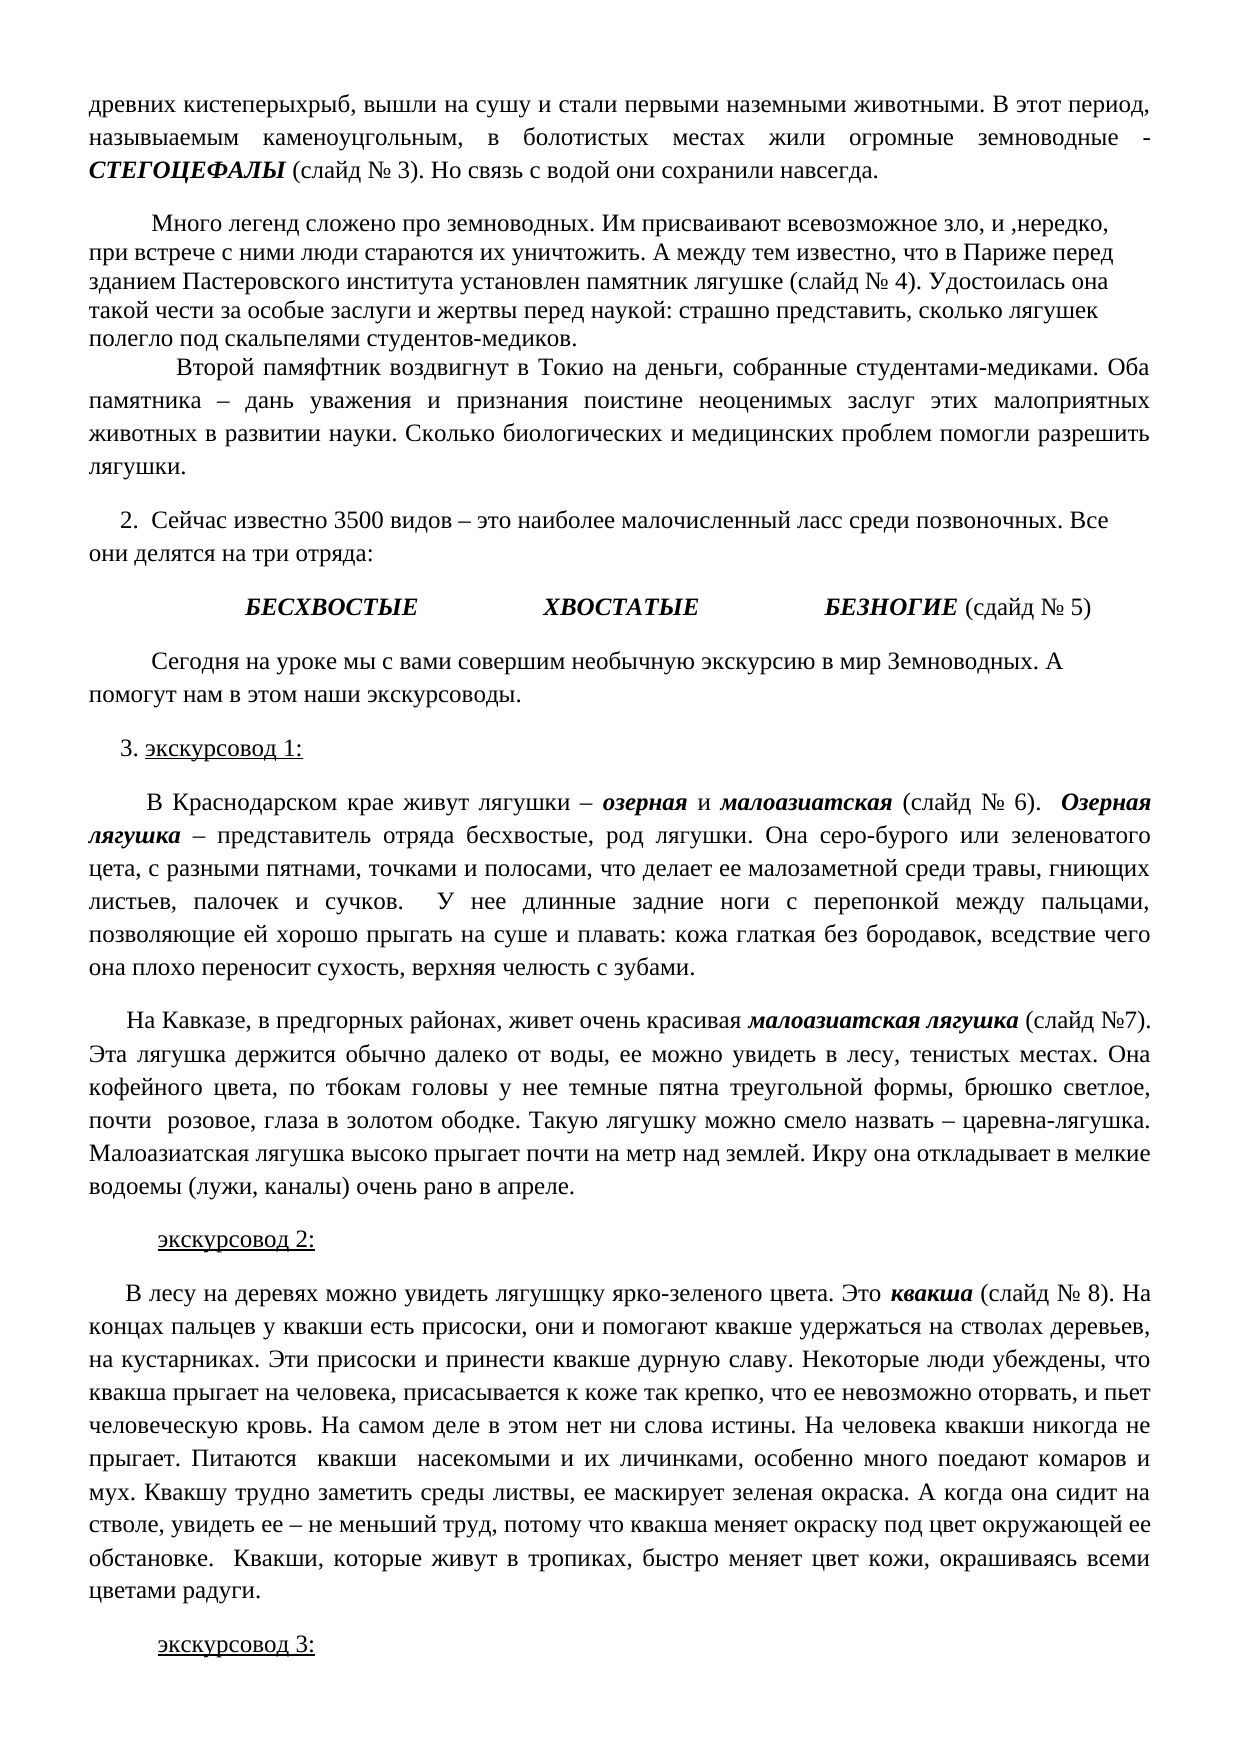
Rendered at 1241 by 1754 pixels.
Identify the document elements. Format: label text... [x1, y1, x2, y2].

text 2. Сейчас известно 3500 видов – это наиболее малочисленный ласс среди позвоночных. Все они делятся на три отряда: [89, 505, 1152, 567]
text В Краснодарском крае живут лягушки – озерная и малоазиатская (слайд № 6). Озерная лягушка – представитель отряда бесхвостые, род лягушки. Она серо-бурого или зеленоватого цета, с разными пятнами, точками и полосами, что делает ее малозаметной среди травы, гниющих листьев, палочек и сучков. У нее длинные задние ноги с перепонкой между пальцами, позволяющие ей хорошо прыгать на суше и плавать: кожа глаткая без бородавок, вседствие чего она плохо переносит сухость, верхняя челюсть с зубами. [89, 787, 1152, 981]
text экскурсовод 2: [89, 1224, 1152, 1253]
text На Кавказе, в предгорных районах, живет очень красивая малоазиатская лягушка (слайд №7). Эта лягушка держится обычно далеко от воды, ее можно увидеть в лесу, тенистых местах. Она кофейного цвета, по тбокам головы у нее темные пятна треугольной формы, брюшко светлое, почти розовое, глаза в золотом ободке. Такую лягушку можно смело назвать – царевна-лягушка. Малоазиатская лягушка высоко прыгает почти на метр над землей. Икру она откладывает в мелкие водоемы (лужи, каналы) очень рано в апреле. [89, 1006, 1152, 1199]
text БЕСХВОСТЫЕ ХВОСТАТЫЕ БЕЗНОГИЕ (сдайд № 5) [89, 592, 1152, 621]
text экскурсовод 3: [89, 1629, 1152, 1658]
text 3. экскурсовод 1: [89, 733, 1152, 762]
text Второй памяфтник воздвигнут в Токио на деньги, собранные студентами-медиками. Оба памятника – дань уважения и признания поистине неоценимых заслуг этих малоприятных животных в развитии науки. Сколько биологических и медицинских проблем помогли разрешить лягушки. [89, 352, 1152, 480]
text В лесу на деревях можно увидеть лягушщку ярко-зеленого цвета. Это квакша (слайд № 8). На концах пальцев у квакши есть присоски, они и помогают квакше удержаться на стволах деревьев, на кустарниках. Эти присоски и принести квакше дурную славу. Некоторые люди убеждены, что квакша прыгает на человека, присасывается к коже так крепко, что ее невозможно оторвать, и пьет человеческую кровь. На самом деле в этом нет ни слова истины. На человека квакши никогда не прыгает. Питаются квакши насекомыми и их личинками, особенно много поедают комаров и мух. Квакшу трудно заметить среды листвы, ее маскирует зеленая окраска. А когда она сидит на стволе, увидеть ее – не меньший труд, потому что квакша меняет окраску под цвет окружающей ее обстановке. Квакши, которые живут в тропиках, быстро меняет цвет кожи, окрашиваясь всеми цветами радуги. [89, 1278, 1152, 1604]
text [89, 89, 1152, 183]
text Много легенд сложено про земноводных. Им присваивают всевозможное зло, и ,нередко, при встрече с ними люди стараются их уничтожить. А между тем известно, что в Париже перед зданием Пастеровского института установлен памятник лягушке (слайд № 4). Удостоилась она такой чести за особые заслуги и жертвы перед наукой: страшно представить, сколько лягушек полегло под скальпелями студентов-медиков. [89, 208, 1152, 352]
text Сегодня на уроке мы с вами совершим необычную экскурсию в мир Земноводных. А помогут нам в этом наши экскурсоводы. [89, 646, 1152, 708]
